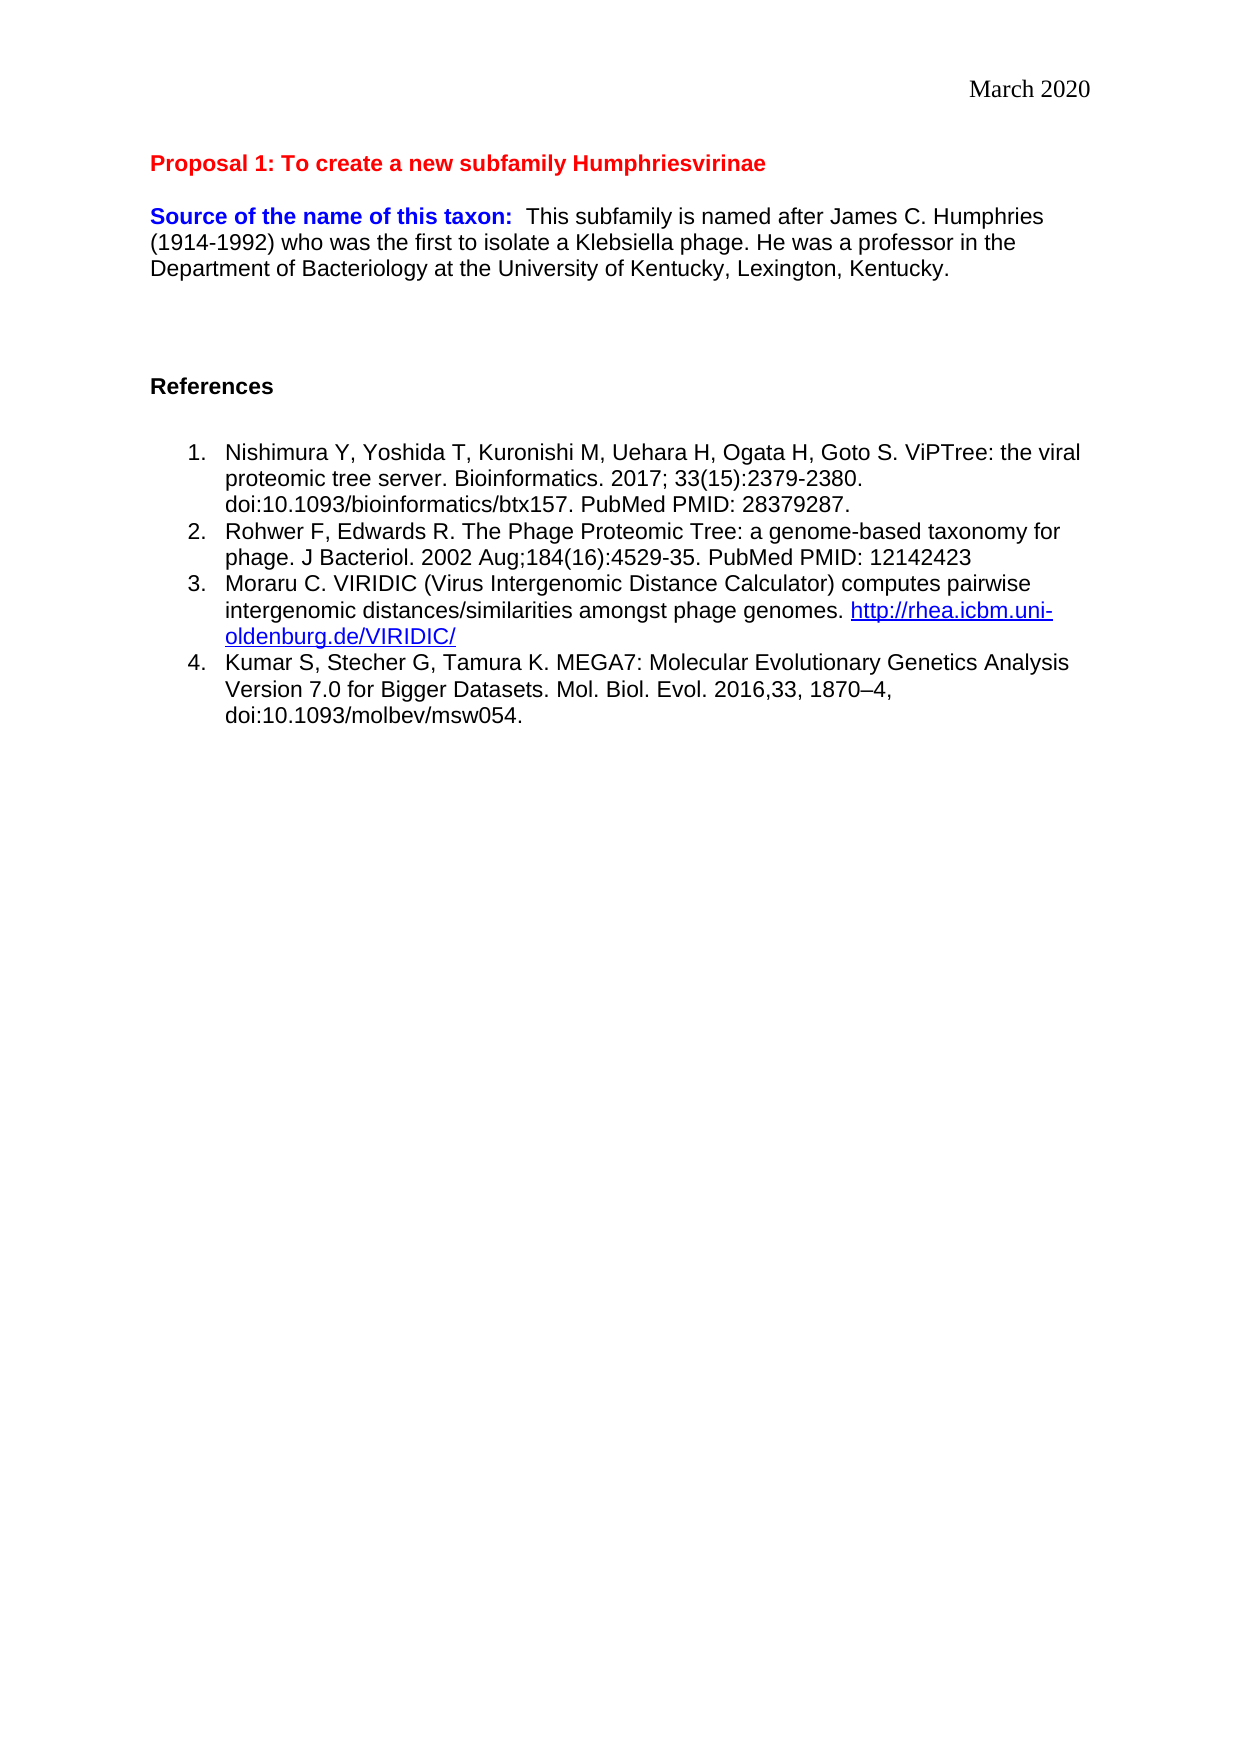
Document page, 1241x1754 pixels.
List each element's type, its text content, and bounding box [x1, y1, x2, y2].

list Kumar S, Stecher G, Tamura K. MEGA7: Molecular Evolutionary Genetics Analysis Version 7.0 for Bigger Datasets. Mol. Biol. Evol. 2016,33, 1870–4, doi:10.1093/molbev/msw054. [187, 649, 1090, 728]
text Source of the name of this taxon: This subfamily is named after James C. Humphries (1914-1992) who was the first to isolate a Klebsiella phage. He was a professor in the Department of Bacteriology at the University of Kentucky, Lexington, Kentucky. [150, 203, 1090, 282]
list Rohwer F, Edwards R. The Phage Proteomic Tree: a genome-based taxonomy for phage. J Bacteriol. 2002 Aug;184(16):4529-35. PubMed PMID: 12142423 [187, 518, 1090, 570]
list Nishimura Y, Yoshida T, Kuronishi M, Uehara H, Ogata H, Goto S. ViPTree: the viral proteomic tree server. Bioinformatics. 2017; 33(15):2379-2380. doi:10.1093/bioinformatics/btx157. PubMed PMID: 28379287. [187, 438, 1090, 518]
text References [150, 373, 1090, 400]
text Proposal 1: To create a new subfamily Humphriesvirinae [150, 150, 1090, 176]
list Moraru C. VIRIDIC (Virus Intergenomic Distance Calculator) computes pairwise intergenomic distances/similarities amongst phage genomes. http://rhea.icbm.uni-oldenburg.de/VIRIDIC/ [187, 570, 1090, 649]
